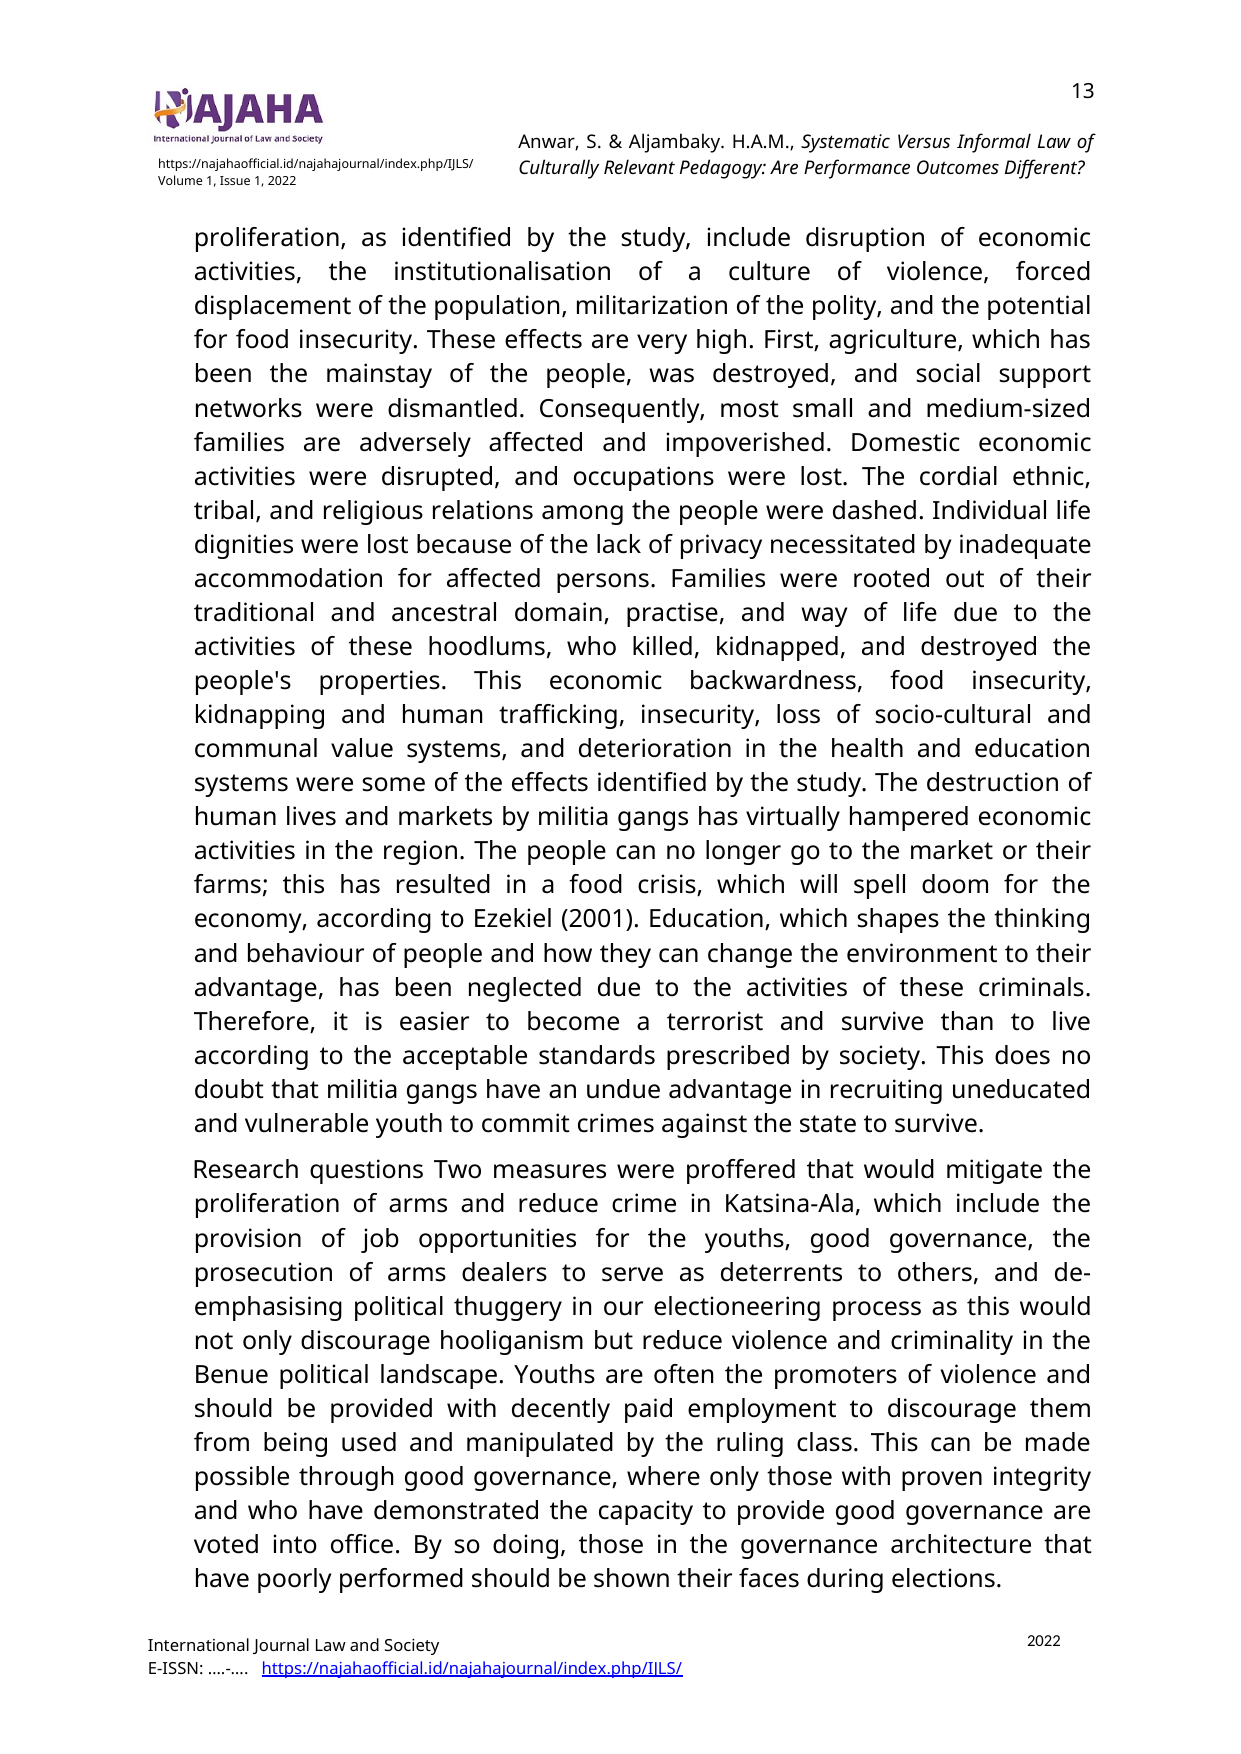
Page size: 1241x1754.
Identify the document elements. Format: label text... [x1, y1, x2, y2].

picture [147, 75, 328, 158]
text Research questions Two measures were proffered that would mitigate the proliferation of arms and reduce crime in Katsina-Ala, which include the provision of job opportunities for the youths, good governance, the prosecution of arms dealers to serve as deterrents to others, and de-emphasising political thuggery in our electioneering process as this would not only discourage hooliganism but reduce violence and criminality in the Benue political landscape. Youths are often the promoters of violence and should be provided with decently paid employment to discourage them from being used and manipulated by the ruling class. This can be made possible through good governance, where only those with proven integrity and who have demonstrated the capacity to provide good governance are voted into office. By so doing, those in the governance architecture that have poorly performed should be shown their faces during elections. [192, 1152, 1093, 1595]
